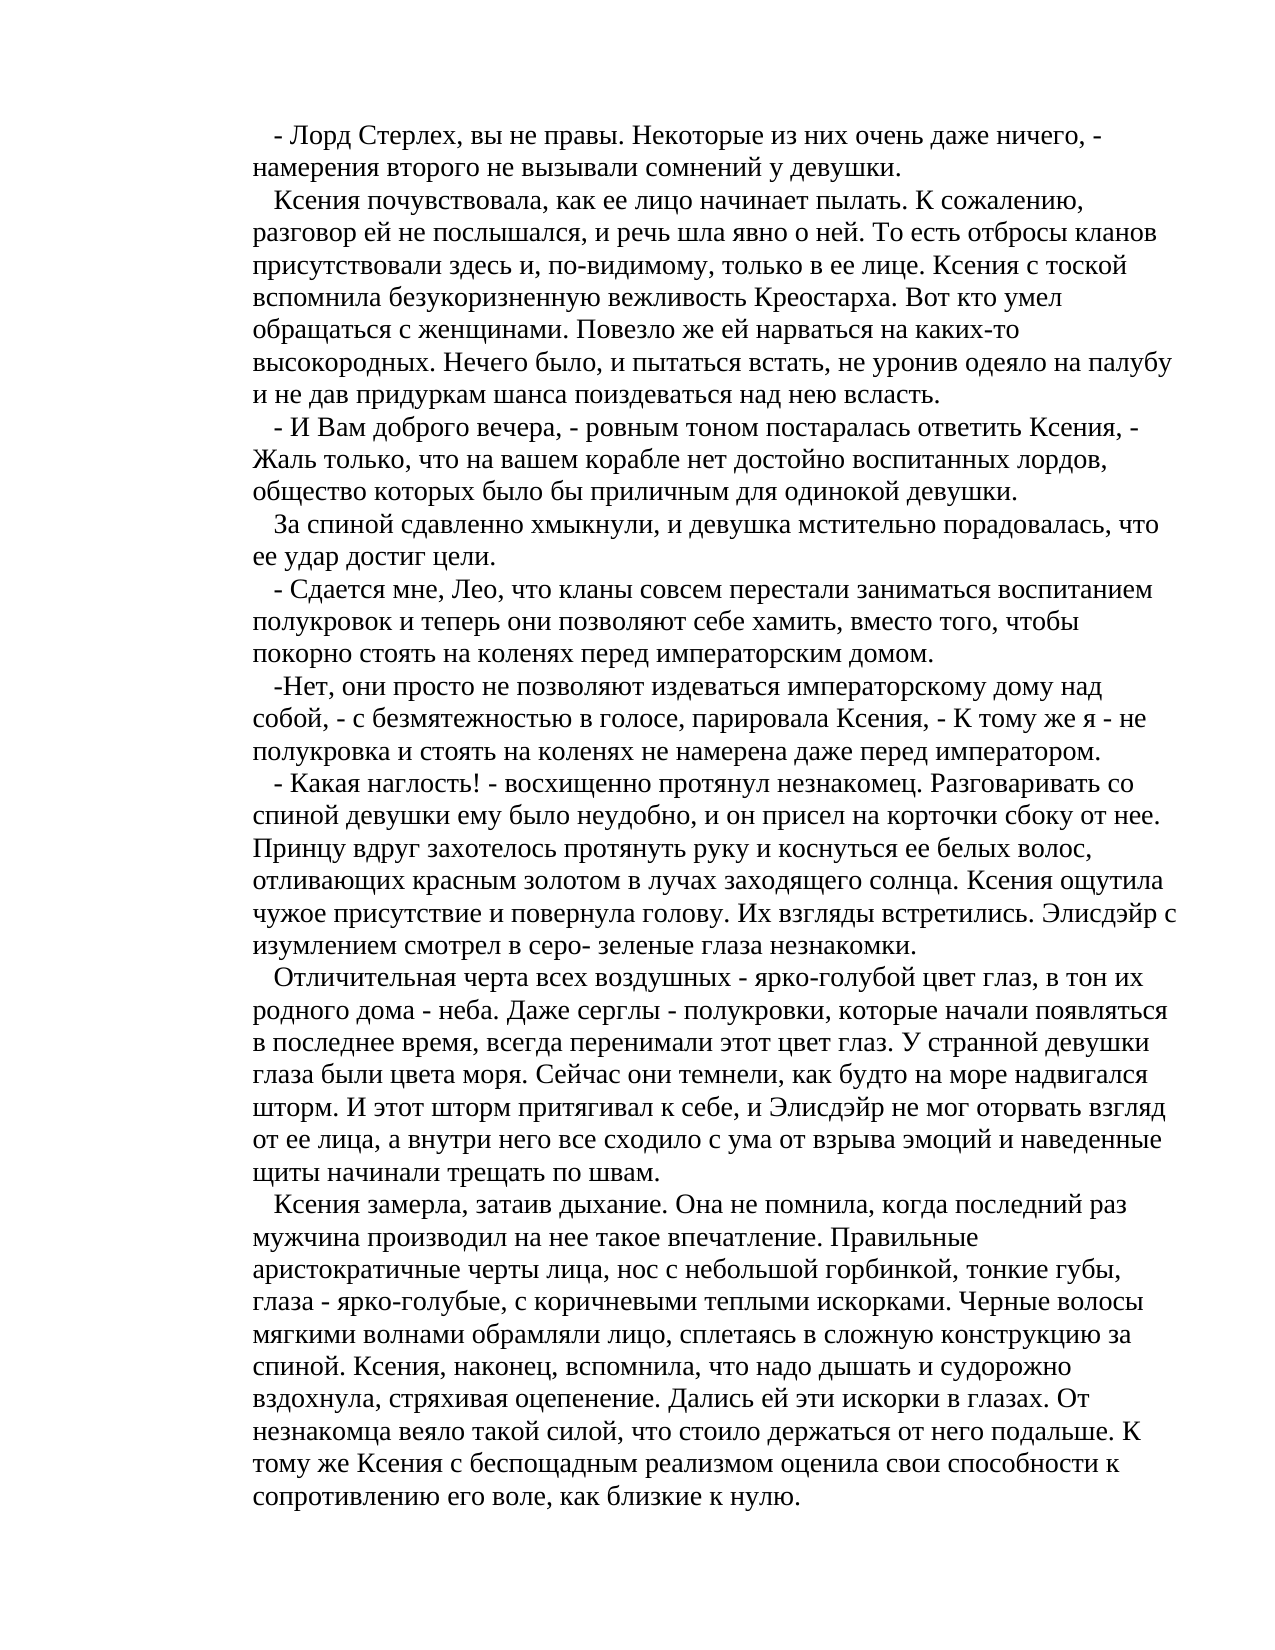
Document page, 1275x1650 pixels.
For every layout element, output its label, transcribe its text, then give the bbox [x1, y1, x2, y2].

text Ксения замерла, затаив дыхание. Она не помнила, когда последний раз мужчина производил на нее такое впечатление. Правильные аристократичные черты лица, нос с небольшой горбинкой, тонкие губы, глаза - ярко-голубые, с коричневыми теплыми искорками. Черные волосы мягкими волнами обрамляли лицо, сплетаясь в сложную конструкцию за спиной. Ксения, наконец, вспомнила, что надо дышать и судорожно вздохнула, стряхивая оцепенение. Дались ей эти искорки в глазах. От незнакомца веяло такой силой, что стоило держаться от него подальше. К тому же Ксения с беспощадным реализмом оценила свои способности к сопротивлению его воле, как близкие к нулю. [252, 1187, 1186, 1511]
text -Нет, они просто не позволяют издеваться императорскому дому над собой, - с безмятежностью в голосе, парировала Ксения, - К тому же я - не полукровка и стоять на коленях не намерена даже перед императором. [252, 669, 1186, 766]
text За спиной сдавленно хмыкнули, и девушка мстительно порадовалась, что ее удар достиг цели. [252, 507, 1186, 572]
text - И Вам доброго вечера, - ровным тоном постаралась ответить Ксения, - Жаль только, что на вашем корабле нет достойно воспитанных лордов, общество которых было бы приличным для одинокой девушки. [252, 410, 1186, 507]
text Отличительная черта всех воздушных - ярко-голубой цвет глаз, в тон их родного дома - неба. Даже серглы - полукровки, которые начали появляться в последнее время, всегда перенимали этот цвет глаз. У странной девушки глаза были цвета моря. Сейчас они темнели, как будто на море надвигался шторм. И этот шторм притягивал к себе, и Элисдэйр не мог оторвать взгляд от ее лица, а внутри него все сходило с ума от взрыва эмоций и наведенные щиты начинали трещать по швам. [252, 960, 1186, 1187]
text - Лорд Стерлех, вы не правы. Некоторые из них очень даже ничего, - намерения второго не вызывали сомнений у девушки. [252, 118, 1186, 183]
text - Какая наглость! - восхищенно протянул незнакомец. Разговаривать со спиной девушки ему было неудобно, и он присел на корточки сбоку от нее. Принцу вдруг захотелось протянуть руку и коснуться ее белых волос, отливающих красным золотом в лучах заходящего солнца. Ксения ощутила чужое присутствие и повернула голову. Их взгляды встретились. Элисдэйр с изумлением смотрел в серо- зеленые глаза незнакомки. [252, 766, 1186, 960]
text Ксения почувствовала, как ее лицо начинает пылать. К сожалению, разговор ей не послышался, и речь шла явно о ней. То есть отбросы кланов присутствовали здесь и, по-видимому, только в ее лице. Ксения с тоской вспомнила безукоризненную вежливость Креостарха. Вот кто умел обращаться с женщинами. Повезло же ей нарваться на каких-то высокородных. Нечего было, и пытаться встать, не уронив одеяло на палубу и не дав придуркам шанса поиздеваться над нею всласть. [252, 183, 1186, 410]
text - Сдается мне, Лео, что кланы совсем перестали заниматься воспитанием полукровок и теперь они позволяют себе хамить, вместо того, чтобы покорно стоять на коленях перед императорским домом. [252, 572, 1186, 669]
